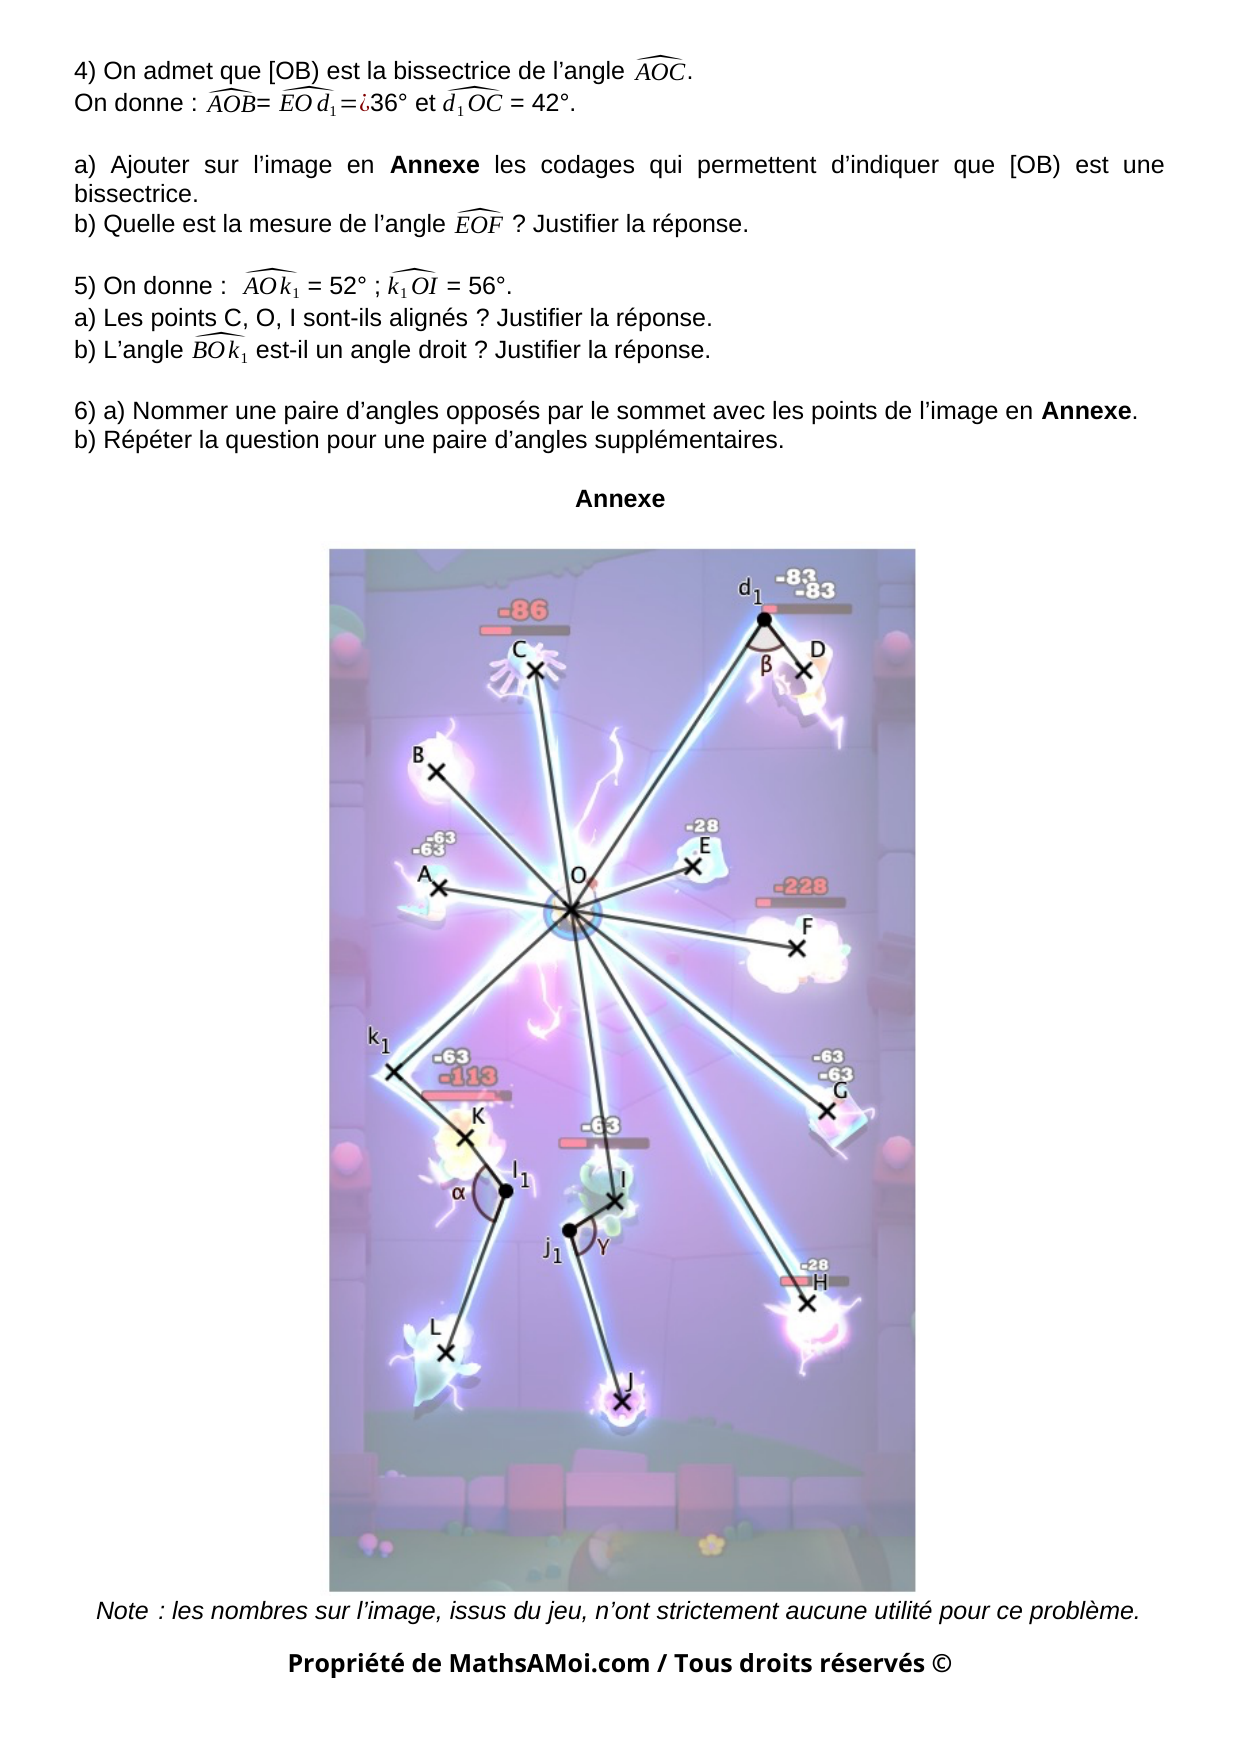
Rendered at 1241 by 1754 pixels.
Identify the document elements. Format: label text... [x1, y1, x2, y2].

text 6) a) Nommer une paire d’angles opposés par le sommet avec les points de l’image en Annexe. [74, 396, 1166, 425]
text Annexe [74, 483, 1166, 513]
text 5) On donne : = 52° ; = 56°. [74, 268, 1166, 303]
text On donne : = 36° et = 42°. [74, 85, 1166, 120]
text a) Ajouter sur l’image en Annexe les codages qui permettent d’indiquer que [OB) est une bissectrice. [74, 149, 1166, 208]
text b) Quelle est la mesure de l’angle ? Justifier la réponse. [74, 208, 1166, 238]
text b) L’angle est-il un angle droit ? Justifier la réponse. [74, 332, 1166, 367]
text a) Les points C, O, I sont-ils alignés ? Justifier la réponse. [74, 303, 1166, 332]
picture [320, 541, 920, 1596]
text b) Répéter la question pour une paire d’angles supplémentaires. [74, 425, 1166, 454]
text Note : les nombres sur l’image, issus du jeu, n’ont strictement aucune utilité pour ce problème. [74, 1596, 1166, 1625]
text 4) On admet que [OB) est la bissectrice de l’angle . [74, 55, 1166, 85]
